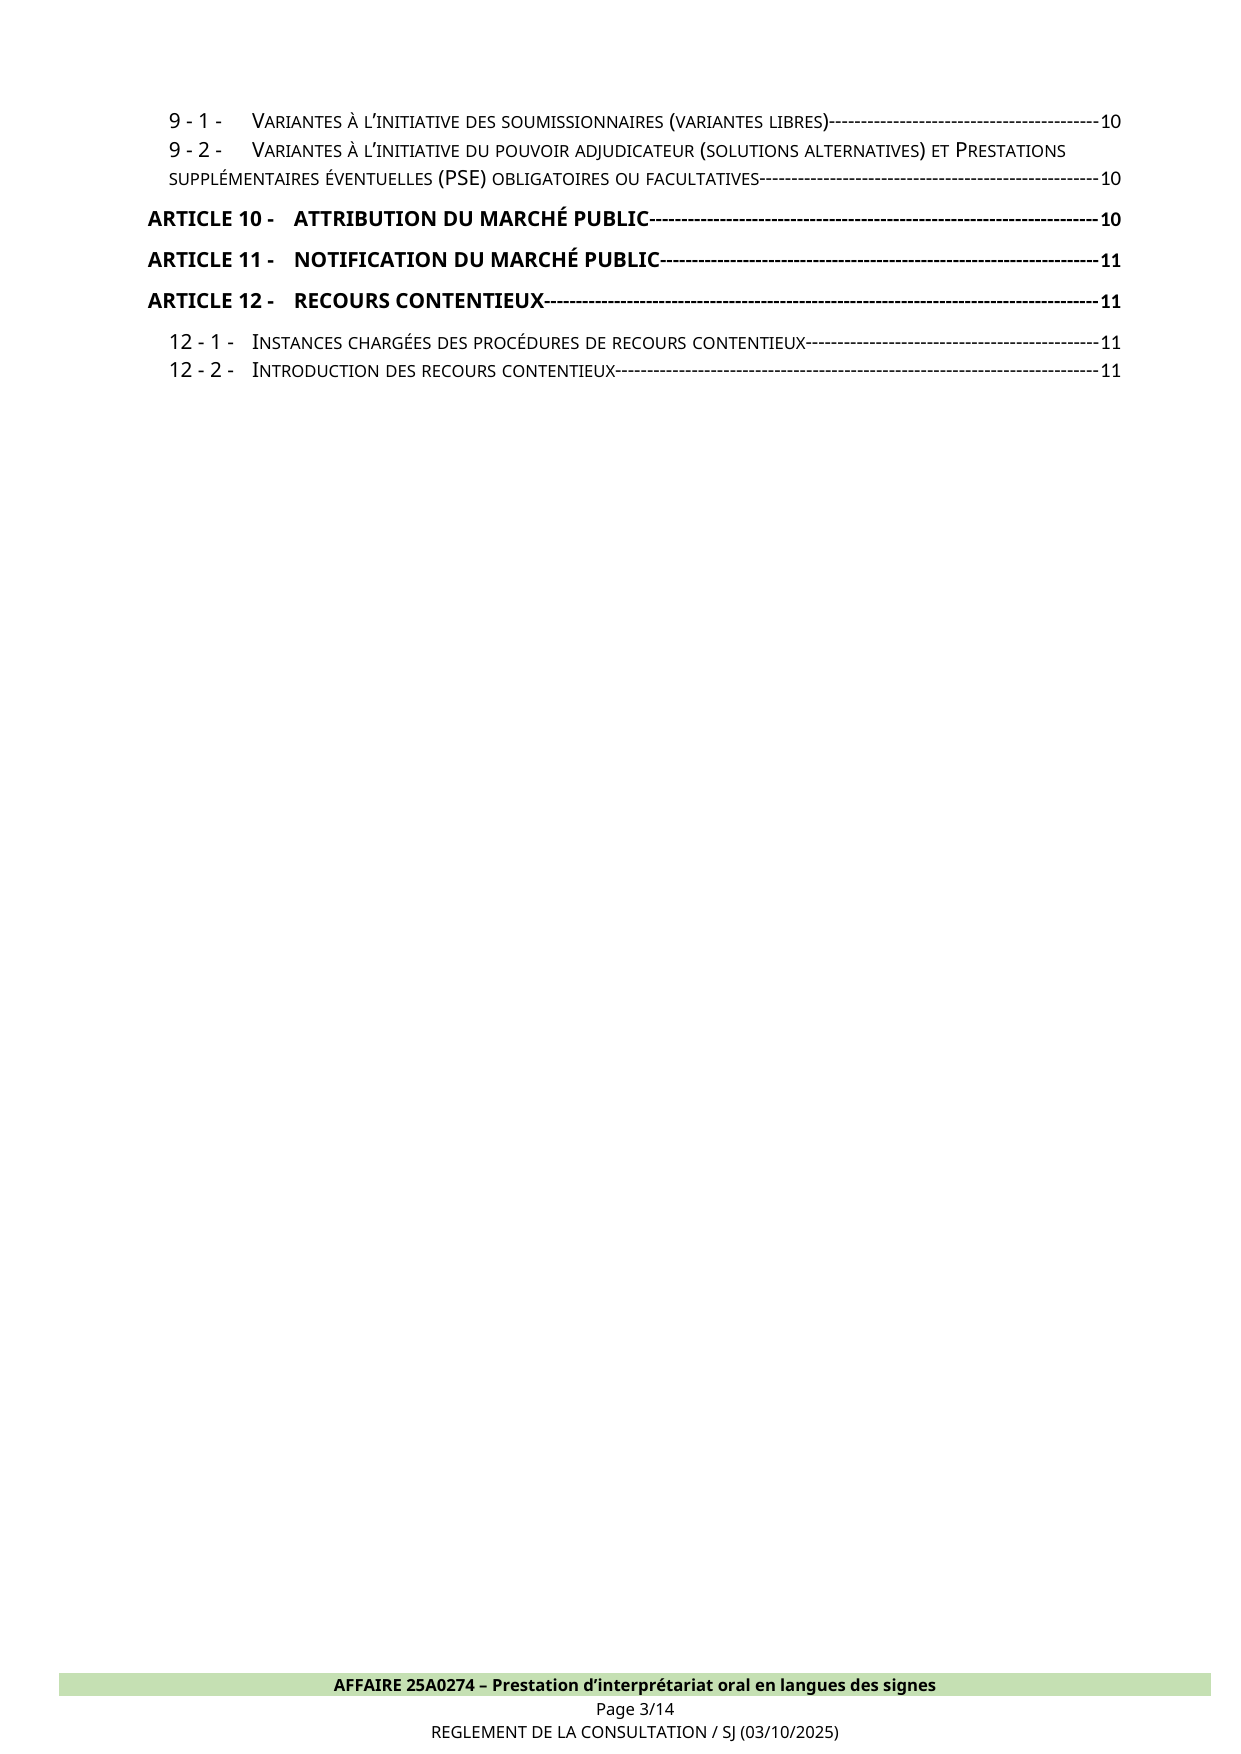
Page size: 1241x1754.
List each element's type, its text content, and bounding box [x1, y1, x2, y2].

text 9 - 1 - Variantes à l’initiative des soumissionnaires (variantes libres) 10 [168, 106, 1122, 135]
text ARTICLE 12 - recours contentieux 11 [148, 286, 1122, 314]
text 12 - 2 - Introduction des recours contentieux 11 [168, 355, 1122, 384]
text ARTICLE 11 - Notification du marché public 11 [148, 245, 1122, 273]
text 9 - 2 - Variantes à l’initiative du pouvoir adjudicateur (solutions alternatives) et Prestations supplémentaires éventuelles (PSE) obligatoires ou facultatives 10 [168, 135, 1122, 192]
text ARTICLE 10 - Attribution du marché public 10 [148, 204, 1122, 233]
text 12 - 1 - Instances chargées des procédures de recours contentieux 11 [168, 327, 1122, 355]
